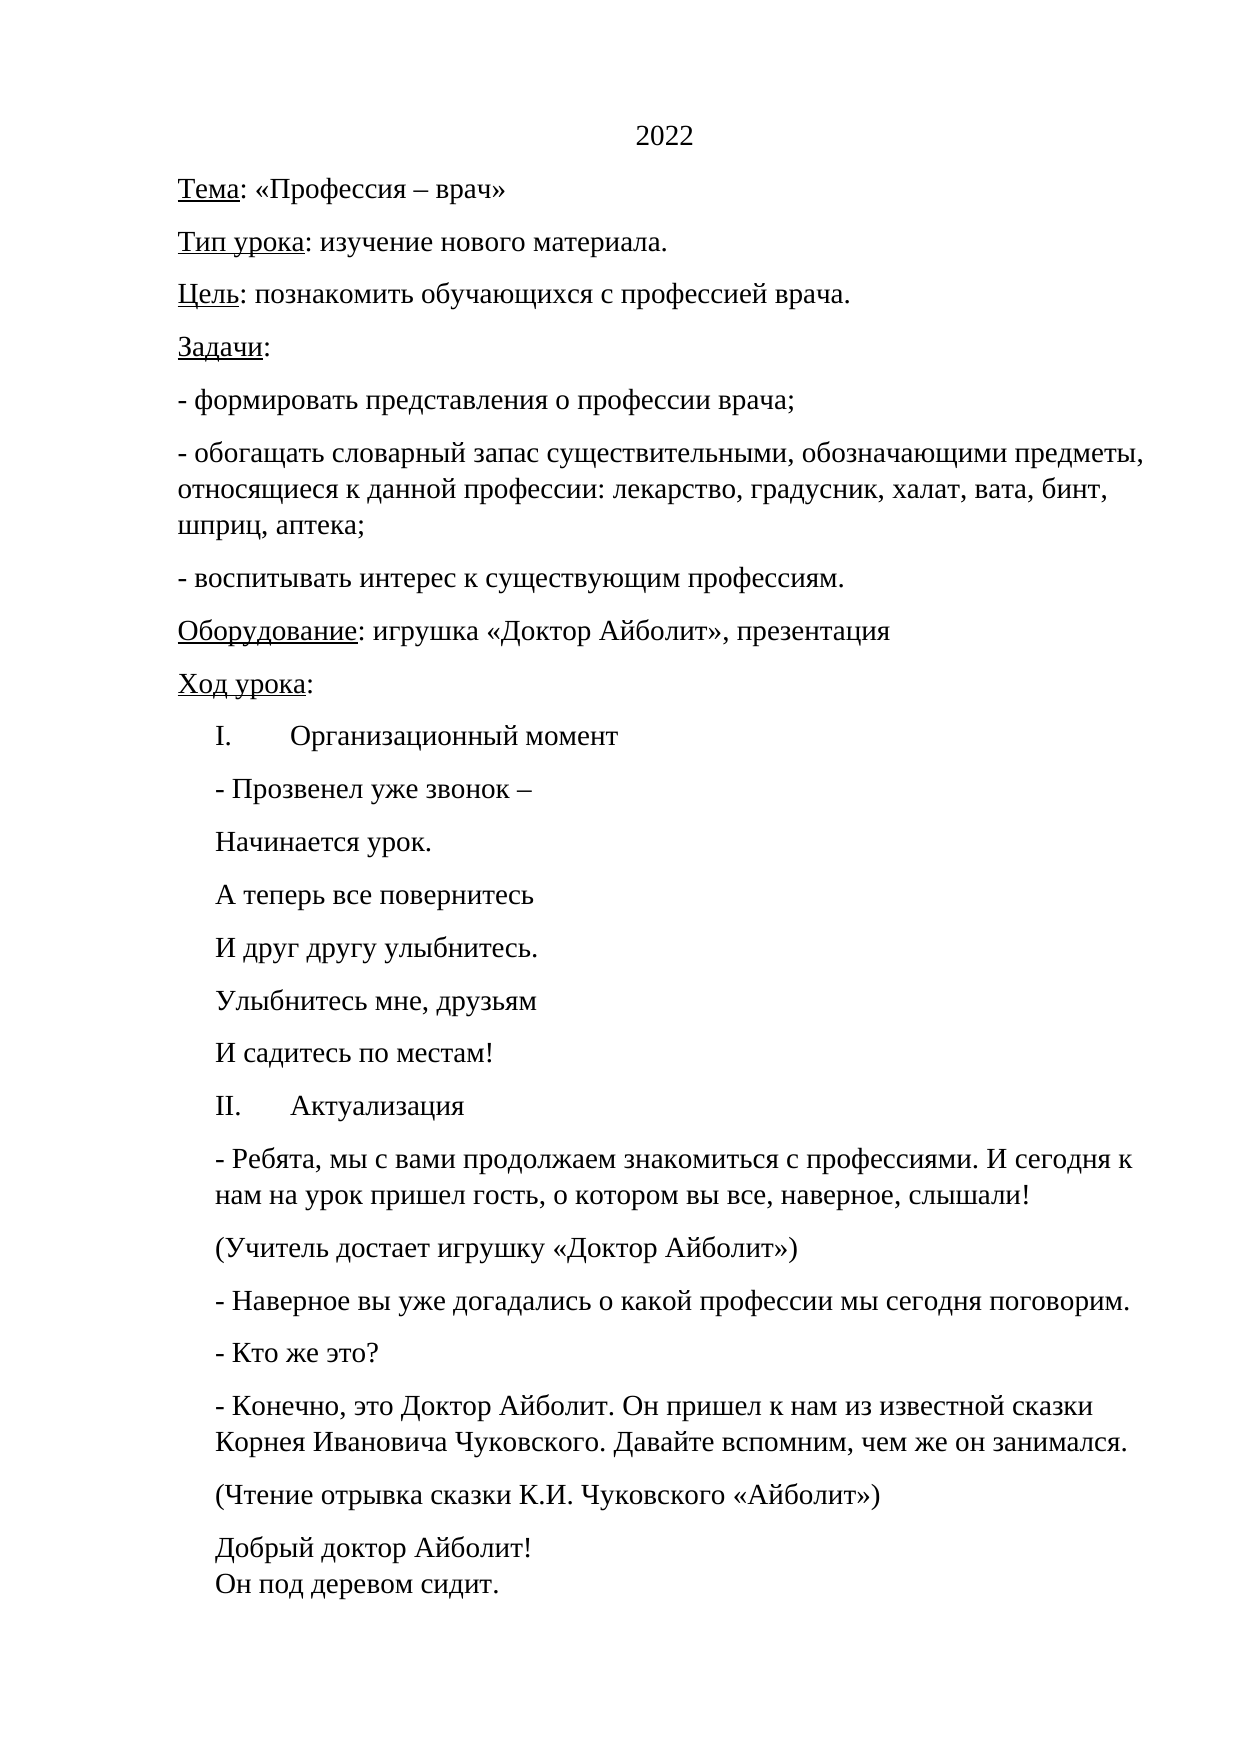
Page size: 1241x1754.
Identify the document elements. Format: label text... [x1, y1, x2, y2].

text Оборудование: игрушка «Доктор Айболит», презентация [177, 613, 1152, 646]
text Цель: познакомить обучающихся с профессией врача. [177, 277, 1152, 310]
text 2022 [177, 118, 1152, 152]
text А теперь все повернитесь [215, 877, 1152, 911]
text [215, 1530, 1152, 1600]
text - Ребята, мы с вами продолжаем знакомиться с профессиями. И сегодня к нам на урок пришел гость, о котором вы все, наверное, слышали! [215, 1141, 1152, 1211]
text - формировать представления о профессии врача; [177, 382, 1152, 416]
text Ход урока: [177, 666, 1152, 699]
list Организационный момент [215, 718, 1152, 752]
text - воспитывать интерес к существующим профессиям. [177, 560, 1152, 594]
text (Учитель достает игрушку «Доктор Айболит») [215, 1230, 1152, 1263]
text (Чтение отрывка сказки К.И. Чуковского «Айболит») [215, 1477, 1152, 1511]
text - Прозвенел уже звонок – [215, 771, 1152, 805]
text - Наверное вы уже догадались о какой профессии мы сегодня поговорим. [215, 1283, 1152, 1316]
list Актуализация [215, 1088, 1152, 1122]
text Тема: «Профессия – врач» [177, 171, 1152, 204]
text - Кто же это? [215, 1336, 1152, 1369]
text И друг другу улыбнитесь. [215, 930, 1152, 963]
text Начинается урок. [215, 824, 1152, 858]
text - Конечно, это Доктор Айболит. Он пришел к нам из известной сказки Корнея Ивановича Чуковского. Давайте вспомним, чем же он занимался. [215, 1388, 1152, 1458]
text И садитесь по местам! [215, 1035, 1152, 1069]
text Улыбнитесь мне, друзьям [215, 983, 1152, 1016]
text Тип урока: изучение нового материала. [177, 224, 1152, 257]
text - обогащать словарный запас существительными, обозначающими предметы, относящиеся к данной профессии: лекарство, градусник, халат, вата, бинт, шприц, аптека; [177, 435, 1152, 541]
text Задачи: [177, 329, 1152, 363]
